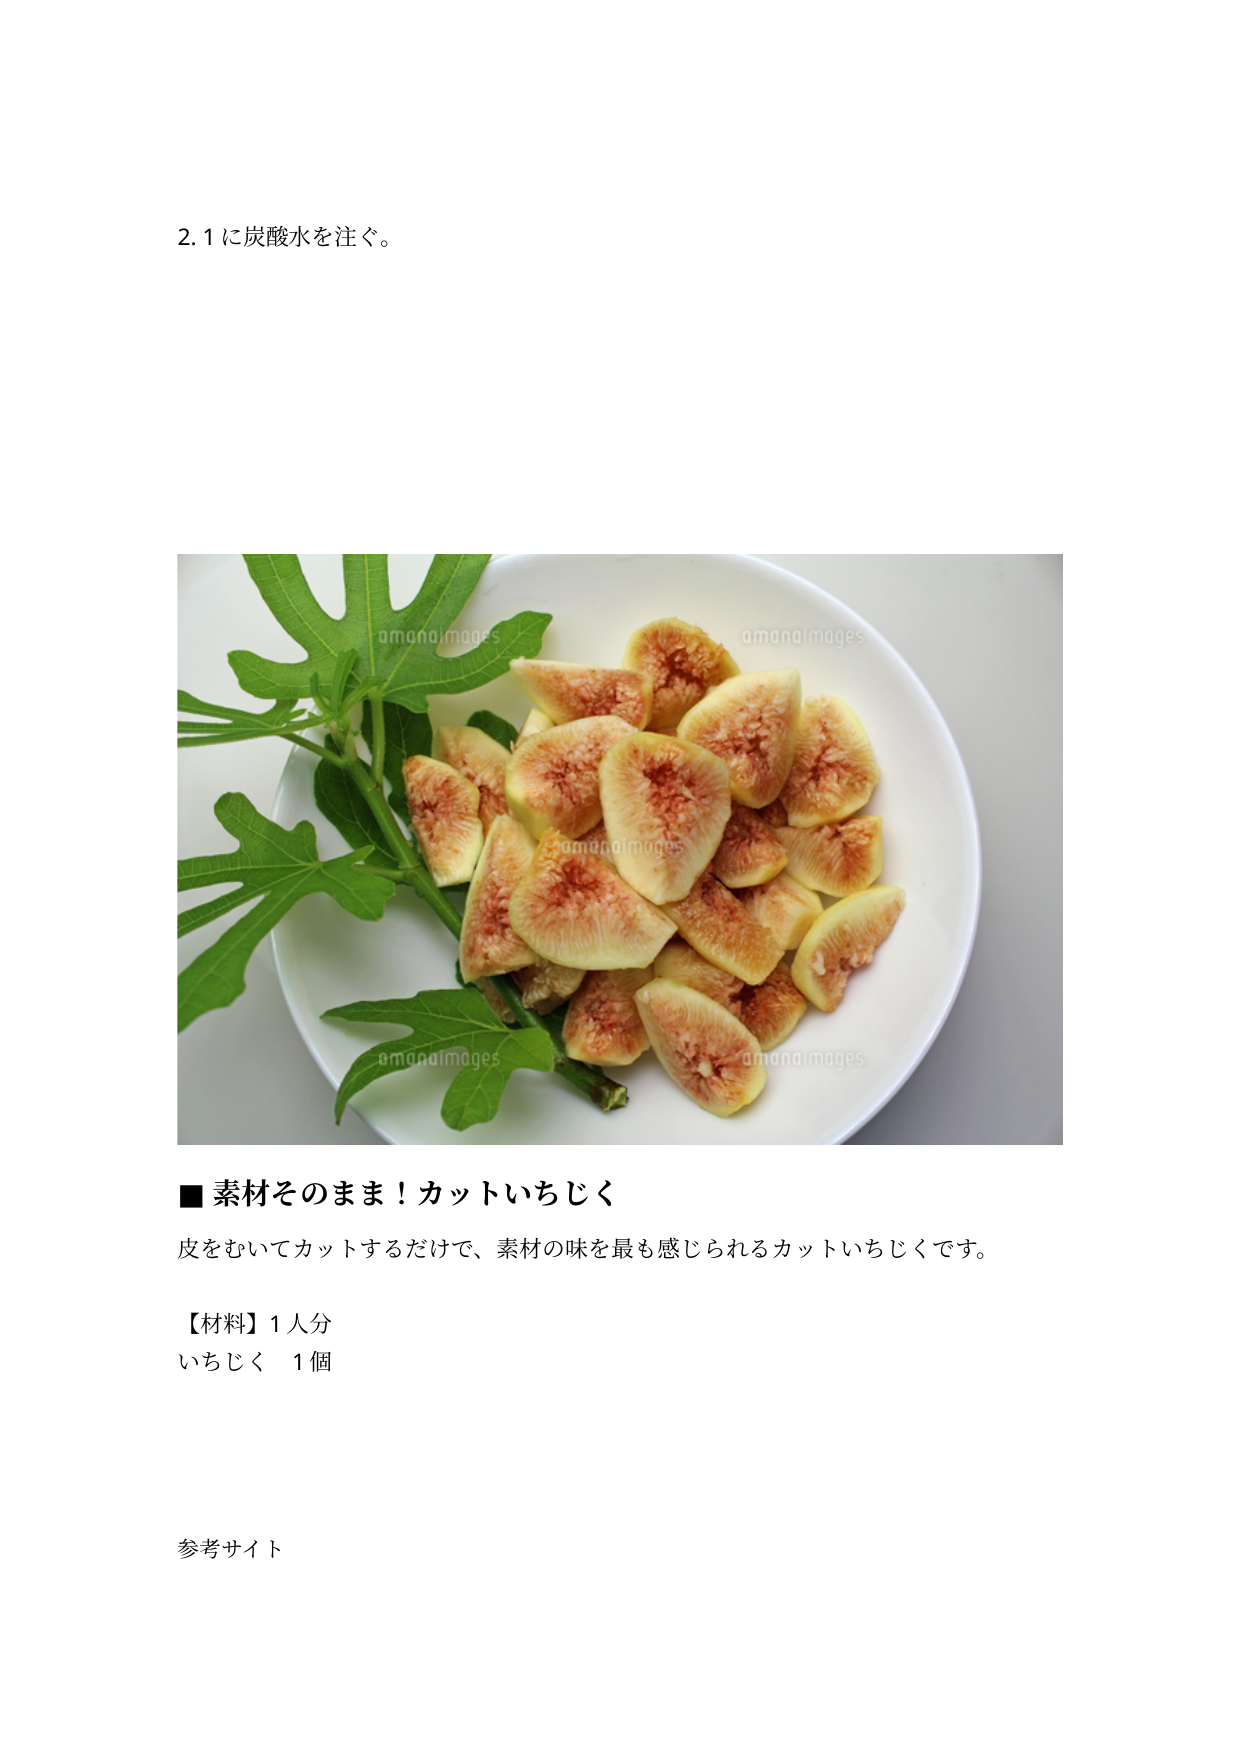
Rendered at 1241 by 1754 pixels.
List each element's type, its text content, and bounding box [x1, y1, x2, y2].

text 【材料】1人分 [177, 1304, 1063, 1342]
text いちじく 1個 [177, 1342, 1063, 1379]
text 2. 1に炭酸水を注ぐ。 [177, 217, 1063, 254]
text 参考サイト [177, 1529, 1063, 1567]
text 皮をむいてカットするだけで、素材の味を最も感じられるカットいちじくです。 [177, 1229, 1063, 1267]
picture [177, 554, 1063, 1145]
text ■ 素材そのまま！カットいちじく [177, 1154, 1063, 1229]
